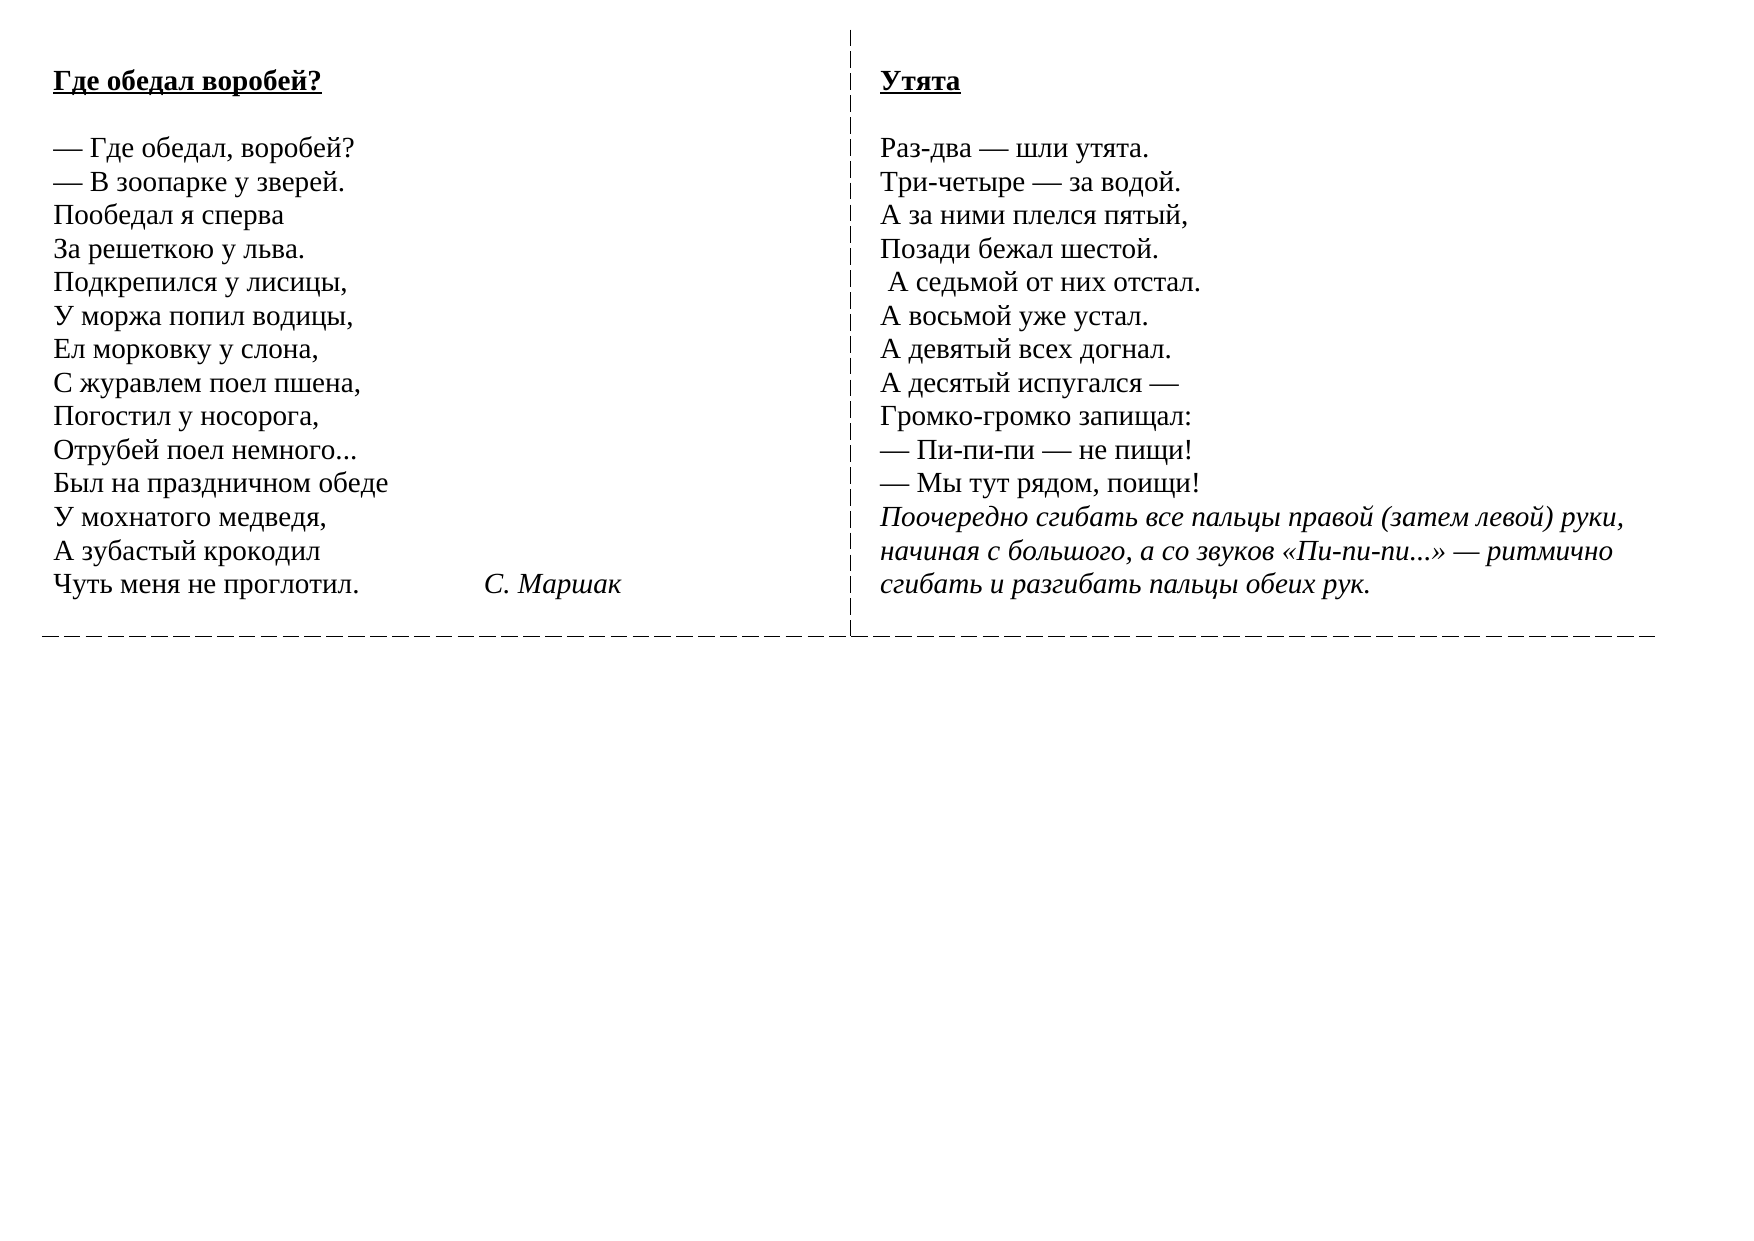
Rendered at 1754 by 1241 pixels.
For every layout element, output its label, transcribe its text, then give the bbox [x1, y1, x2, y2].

table_header Где обедал воробей? — Где обедал, воробей? — В зоопарке у зверей. Пообедал я сперва За решеткою у льва. Подкрепился у лисицы, У моржа попил водицы, Ел морковку у слона, С журавлем поел пшена, Погостил у носорога, Отрубей поел немного... Был на праздничном обеде У мохнатого медведя, А зубастый крокодил Чуть меня не проглотил. С. Маршак [42, 30, 850, 636]
table_header Утята Раз-два — шли утята. Три-четыре — за водой. А за ними плелся пятый, Позади бежал шестой. А седьмой от них отстал. А восьмой уже устал. А девятый всех догнал. А десятый испугался — Громко-громко запищал: — Пи-пи-пи — не пищи! — Мы тут рядом, поищи! Поочередно сгибать все пальцы правой (затем левой) руки, начиная с большого, а со звуков «Пи-пи-пи...» — ритмично сгибать и разгибать пальцы обеих рук. [850, 30, 1659, 636]
